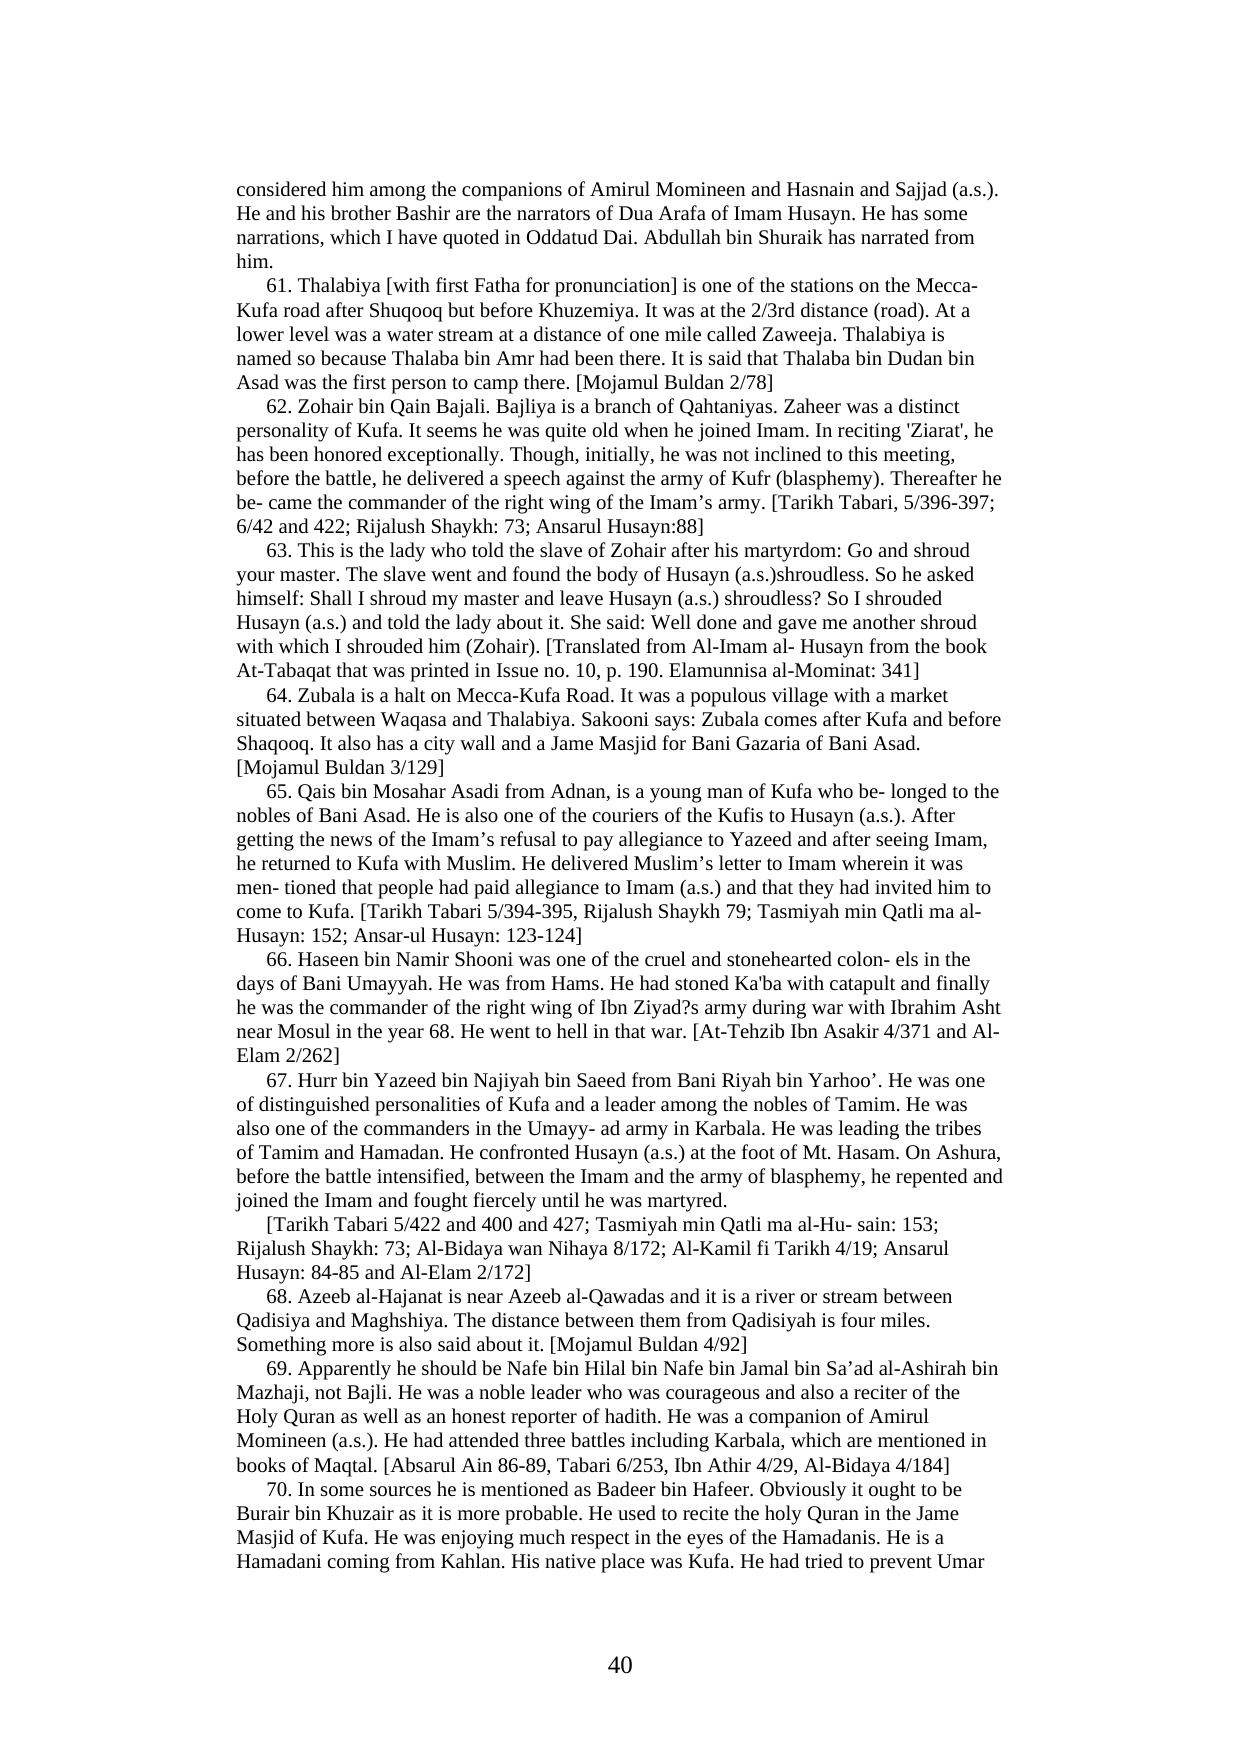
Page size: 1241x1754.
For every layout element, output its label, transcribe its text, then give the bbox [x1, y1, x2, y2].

text 63. This is the lady who told the slave of Zohair after his martyrdom: Go and shroud your master. The slave went and found the body of Husayn (a.s.)shroudless. So he asked himself: Shall I shroud my master and leave Husayn (a.s.) shroudless? So I shrouded Husayn (a.s.) and told the lady about it. She said: Well done and gave me another shroud with which I shrouded him (Zohair). [Translated from Al-Imam al- Husayn from the book At-Tabaqat that was printed in Issue no. 10, p. 190. Elamunnisa al-Mominat: 341] [236, 538, 1004, 682]
text 66. Haseen bin Namir Shooni was one of the cruel and stonehearted colon- els in the days of Bani Umayyah. He was from Hams. He had stoned Ka'ba with catapult and finally he was the commander of the right wing of Ibn Ziyad?s army during war with Ibrahim Asht near Mosul in the year 68. He went to hell in that war. [At-Tehzib Ibn Asakir 4/371 and Al-Elam 2/262] [236, 947, 1004, 1067]
text 67. Hurr bin Yazeed bin Najiyah bin Saeed from Bani Riyah bin Yarhoo’. He was one of distinguished personalities of Kufa and a leader among the nobles of Tamim. He was also one of the commanders in the Umayy- ad army in Karbala. He was leading the tribes of Tamim and Hamadan. He confronted Husayn (a.s.) at the foot of Mt. Hasam. On Ashura, before the battle intensified, between the Imam and the army of blasphemy, he repented and joined the Imam and fought fiercely until he was martyred. [236, 1067, 1004, 1212]
text 64. Zubala is a halt on Mecca-Kufa Road. It was a populous village with a market situated between Waqasa and Thalabiya. Sakooni says: Zubala comes after Kufa and before Shaqooq. It also has a city wall and a Jame Masjid for Bani Gazaria of Bani Asad. [Mojamul Buldan 3/129] [236, 682, 1004, 779]
text 68. Azeeb al-Hajanat is near Azeeb al-Qawadas and it is a river or stream between Qadisiya and Maghshiya. The distance between them from Qadisiyah is four miles. Something more is also said about it. [Mojamul Buldan 4/92] [236, 1284, 1004, 1356]
text 65. Qais bin Mosahar Asadi from Adnan, is a young man of Kufa who be- longed to the nobles of Bani Asad. He is also one of the couriers of the Kufis to Husayn (a.s.). After getting the news of the Imam’s refusal to pay allegiance to Yazeed and after seeing Imam, he returned to Kufa with Muslim. He delivered Muslim’s letter to Imam wherein it was men- tioned that people had paid allegiance to Imam (a.s.) and that they had invited him to come to Kufa. [Tarikh Tabari 5/394-395, Rijalush Shaykh 79; Tasmiyah min Qatli ma al-Husayn: 152; Ansar-ul Husayn: 123-124] [236, 779, 1004, 947]
text 69. Apparently he should be Nafe bin Hilal bin Nafe bin Jamal bin Sa’ad al-Ashirah bin Mazhaji, not Bajli. He was a noble leader who was courageous and also a reciter of the Holy Quran as well as an honest reporter of hadith. He was a companion of Amirul Momineen (a.s.). He had attended three battles including Karbala, which are mentioned in books of Maqtal. [Absarul Ain 86-89, Tabari 6/253, Ibn Athir 4/29, Al-Bidaya 4/184] [236, 1356, 1004, 1477]
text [236, 1477, 1004, 1573]
text [Tarikh Tabari 5/422 and 400 and 427; Tasmiyah min Qatli ma al-Hu- sain: 153; Rijalush Shaykh: 73; Al-Bidaya wan Nihaya 8/172; Al-Kamil fi Tarikh 4/19; Ansarul Husayn: 84-85 and Al-Elam 2/172] [236, 1212, 1004, 1284]
text 62. Zohair bin Qain Bajali. Bajliya is a branch of Qahtaniyas. Zaheer was a distinct personality of Kufa. It seems he was quite old when he joined Imam. In reciting 'Ziarat', he has been honored exceptionally. Though, initially, he was not inclined to this meeting, before the battle, he delivered a speech against the army of Kufr (blasphemy). Thereafter he be- came the commander of the right wing of the Imam’s army. [Tarikh Tabari, 5/396-397; 6/42 and 422; Rijalush Shaykh: 73; Ansarul Husayn:88] [236, 394, 1004, 538]
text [236, 177, 1004, 273]
text 61. Thalabiya [with first Fatha for pronunciation] is one of the stations on the Mecca-Kufa road after Shuqooq but before Khuzemiya. It was at the 2/3rd distance (road). At a lower level was a water stream at a distance of one mile called Zaweeja. Thalabiya is named so because Thalaba bin Amr had been there. It is said that Thalaba bin Dudan bin Asad was the first person to camp there. [Mojamul Buldan 2/78] [236, 273, 1004, 394]
